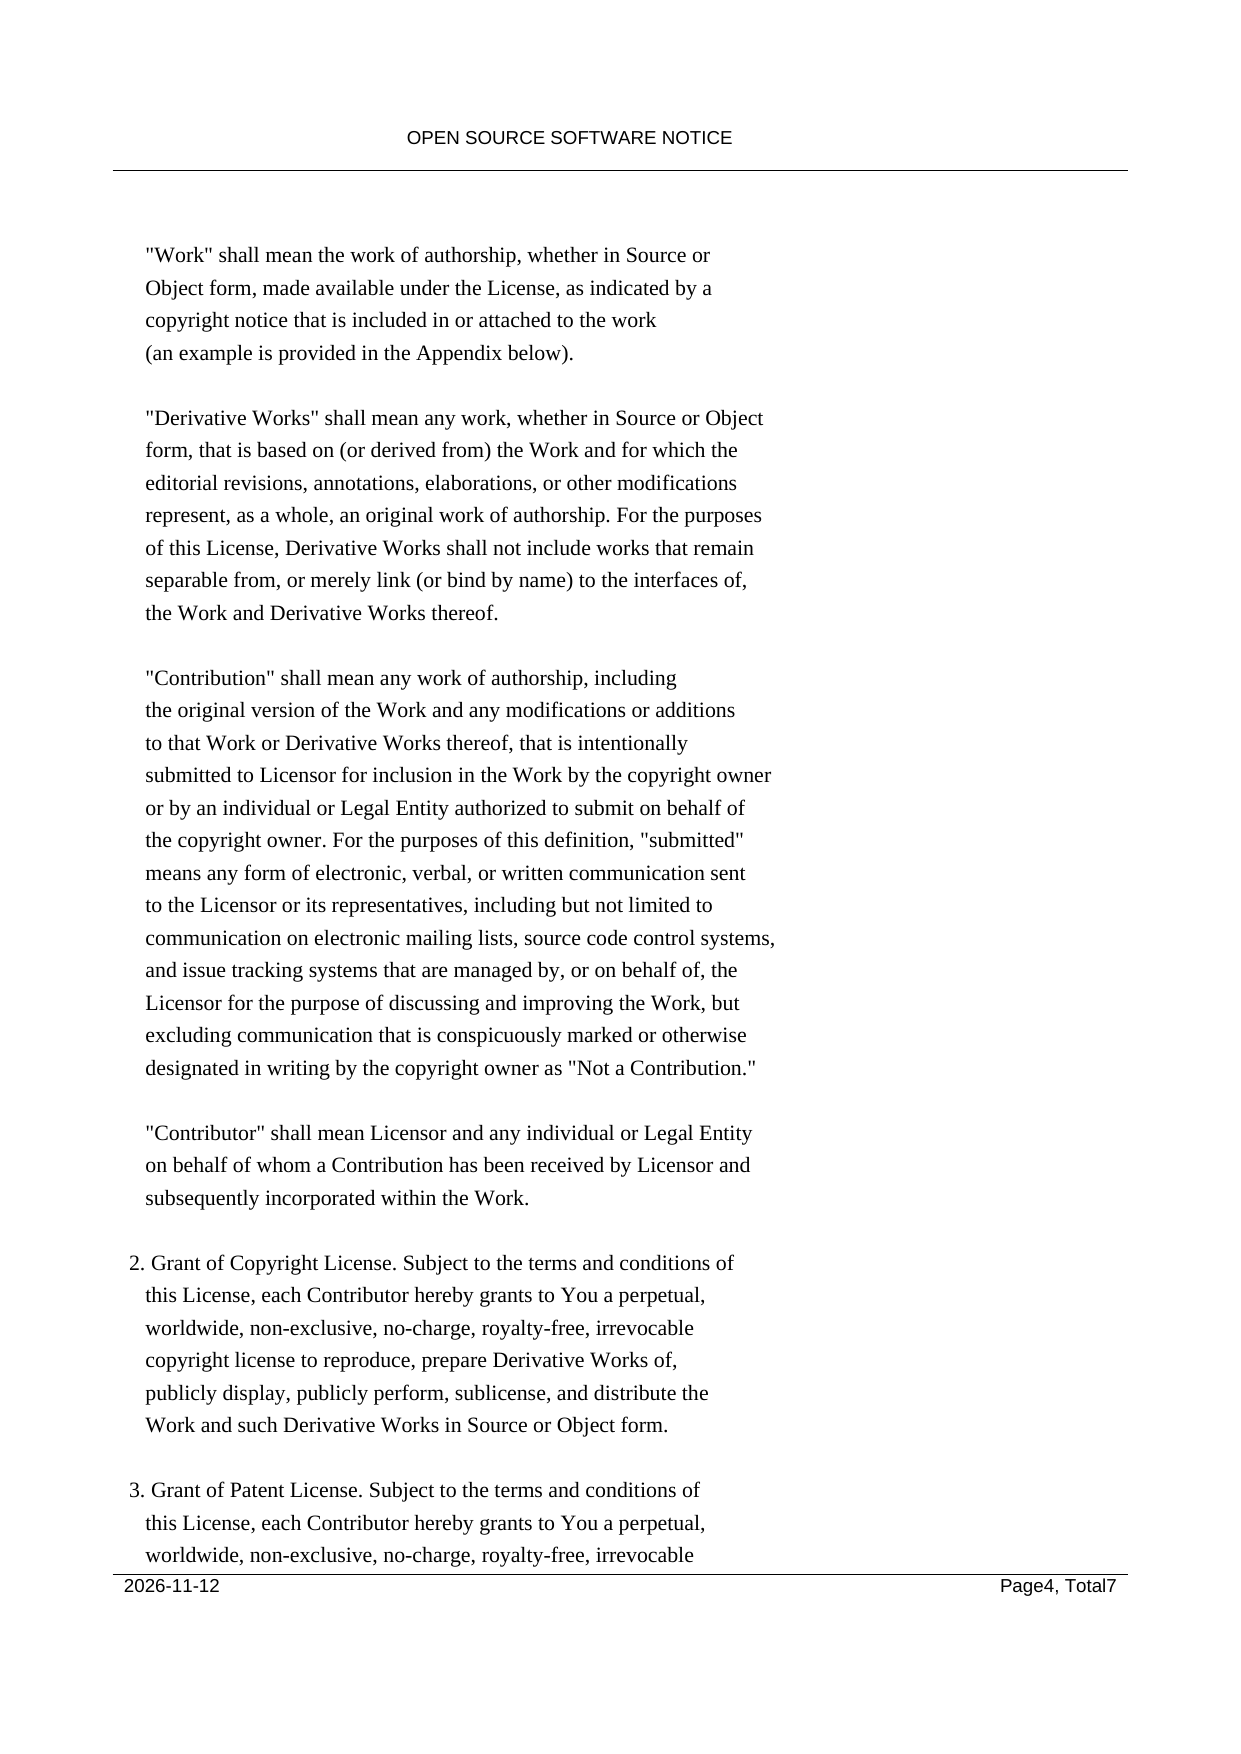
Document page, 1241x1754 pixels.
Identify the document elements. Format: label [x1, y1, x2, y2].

text [112, 206, 1128, 1571]
